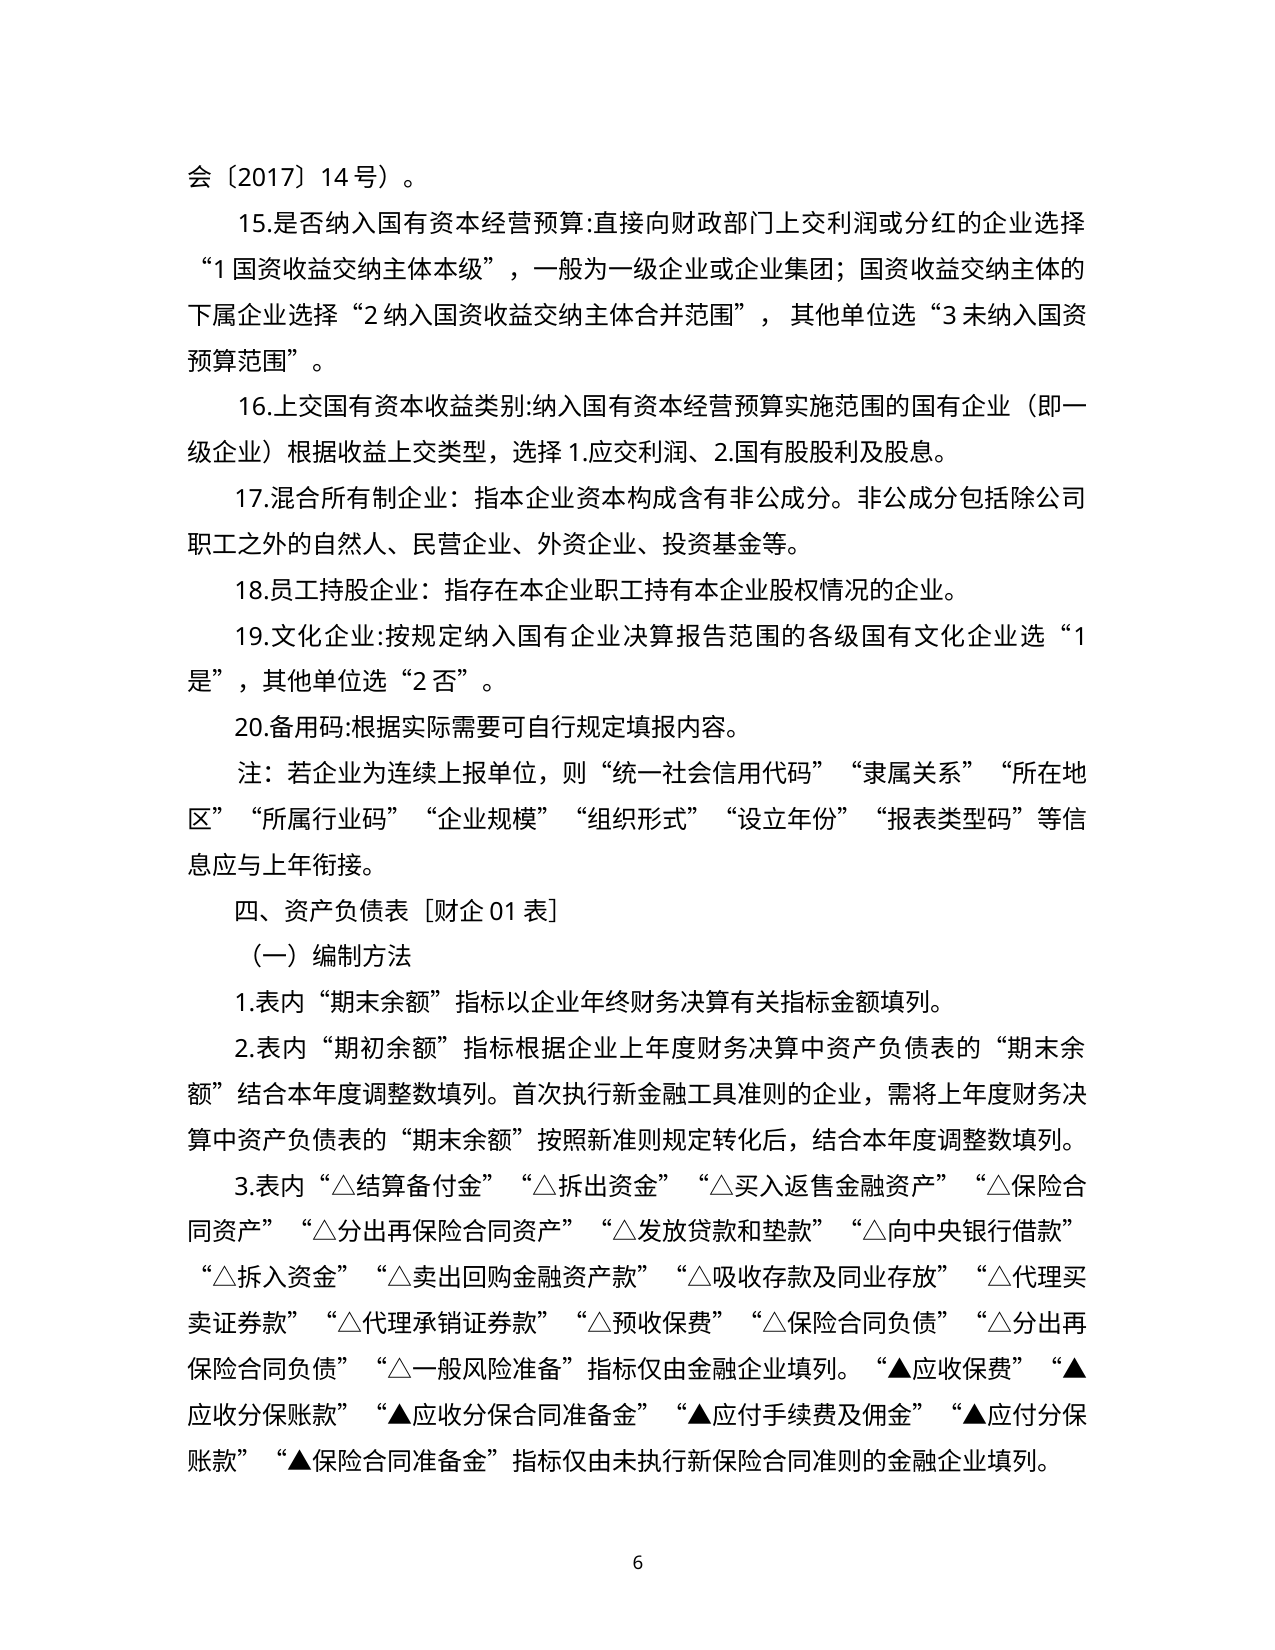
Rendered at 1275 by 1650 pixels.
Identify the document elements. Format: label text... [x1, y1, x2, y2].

text 17.混合所有制企业：指本企业资本构成含有非公成分。非公成分包括除公司职工之外的自然人、民营企业、外资企业、投资基金等。 [187, 471, 1087, 562]
text 1.表内“期末余额”指标以企业年终财务决算有关指标金额填列。 [187, 975, 1087, 1021]
text 16.上交国有资本收益类别:纳入国有资本经营预算实施范围的国有企业（即一级企业）根据收益上交类型，选择1.应交利润、2.国有股股利及股息。 [187, 379, 1087, 471]
text 15.是否纳入国有资本经营预算:直接向财政部门上交利润或分红的企业选择“1国资收益交纳主体本级”，一般为一级企业或企业集团；国资收益交纳主体的下属企业选择“2纳入国资收益交纳主体合并范围”， 其他单位选“3未纳入国资预算范围”。 [187, 196, 1087, 379]
text 20.备用码:根据实际需要可自行规定填报内容。 [187, 700, 1087, 746]
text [187, 150, 1087, 196]
text 四、资产负债表［财企01表］ [187, 883, 1087, 929]
text （一）编制方法 [187, 929, 1087, 975]
text 2.表内“期初余额”指标根据企业上年度财务决算中资产负债表的“期末余额”结合本年度调整数填列。首次执行新金融工具准则的企业，需将上年度财务决算中资产负债表的“期末余额”按照新准则规定转化后，结合本年度调整数填列。 [187, 1021, 1087, 1158]
text 19.文化企业:按规定纳入国有企业决算报告范围的各级国有文化企业选“1是”，其他单位选“2否”。 [187, 608, 1087, 700]
text 3.表内“△结算备付金”“△拆出资金”“△买入返售金融资产”“△保险合同资产”“△分出再保险合同资产”“△发放贷款和垫款”“△向中央银行借款”“△拆入资金”“△卖出回购金融资产款”“△吸收存款及同业存放”“△代理买卖证券款”“△代理承销证券款”“△预收保费”“△保险合同负债”“△分出再保险合同负债”“△一般风险准备”指标仅由金融企业填列。“▲应收保费”“▲应收分保账款”“▲应收分保合同准备金”“▲应付手续费及佣金”“▲应付分保账款”“▲保险合同准备金”指标仅由未执行新保险合同准则的金融企业填列。 [187, 1158, 1087, 1479]
text 18.员工持股企业：指存在本企业职工持有本企业股权情况的企业。 [187, 562, 1087, 608]
list 注：若企业为连续上报单位，则“统一社会信用代码”“隶属关系”“所在地区”“所属行业码”“企业规模”“组织形式”“设立年份”“报表类型码”等信息应与上年衔接。 [187, 746, 1087, 883]
